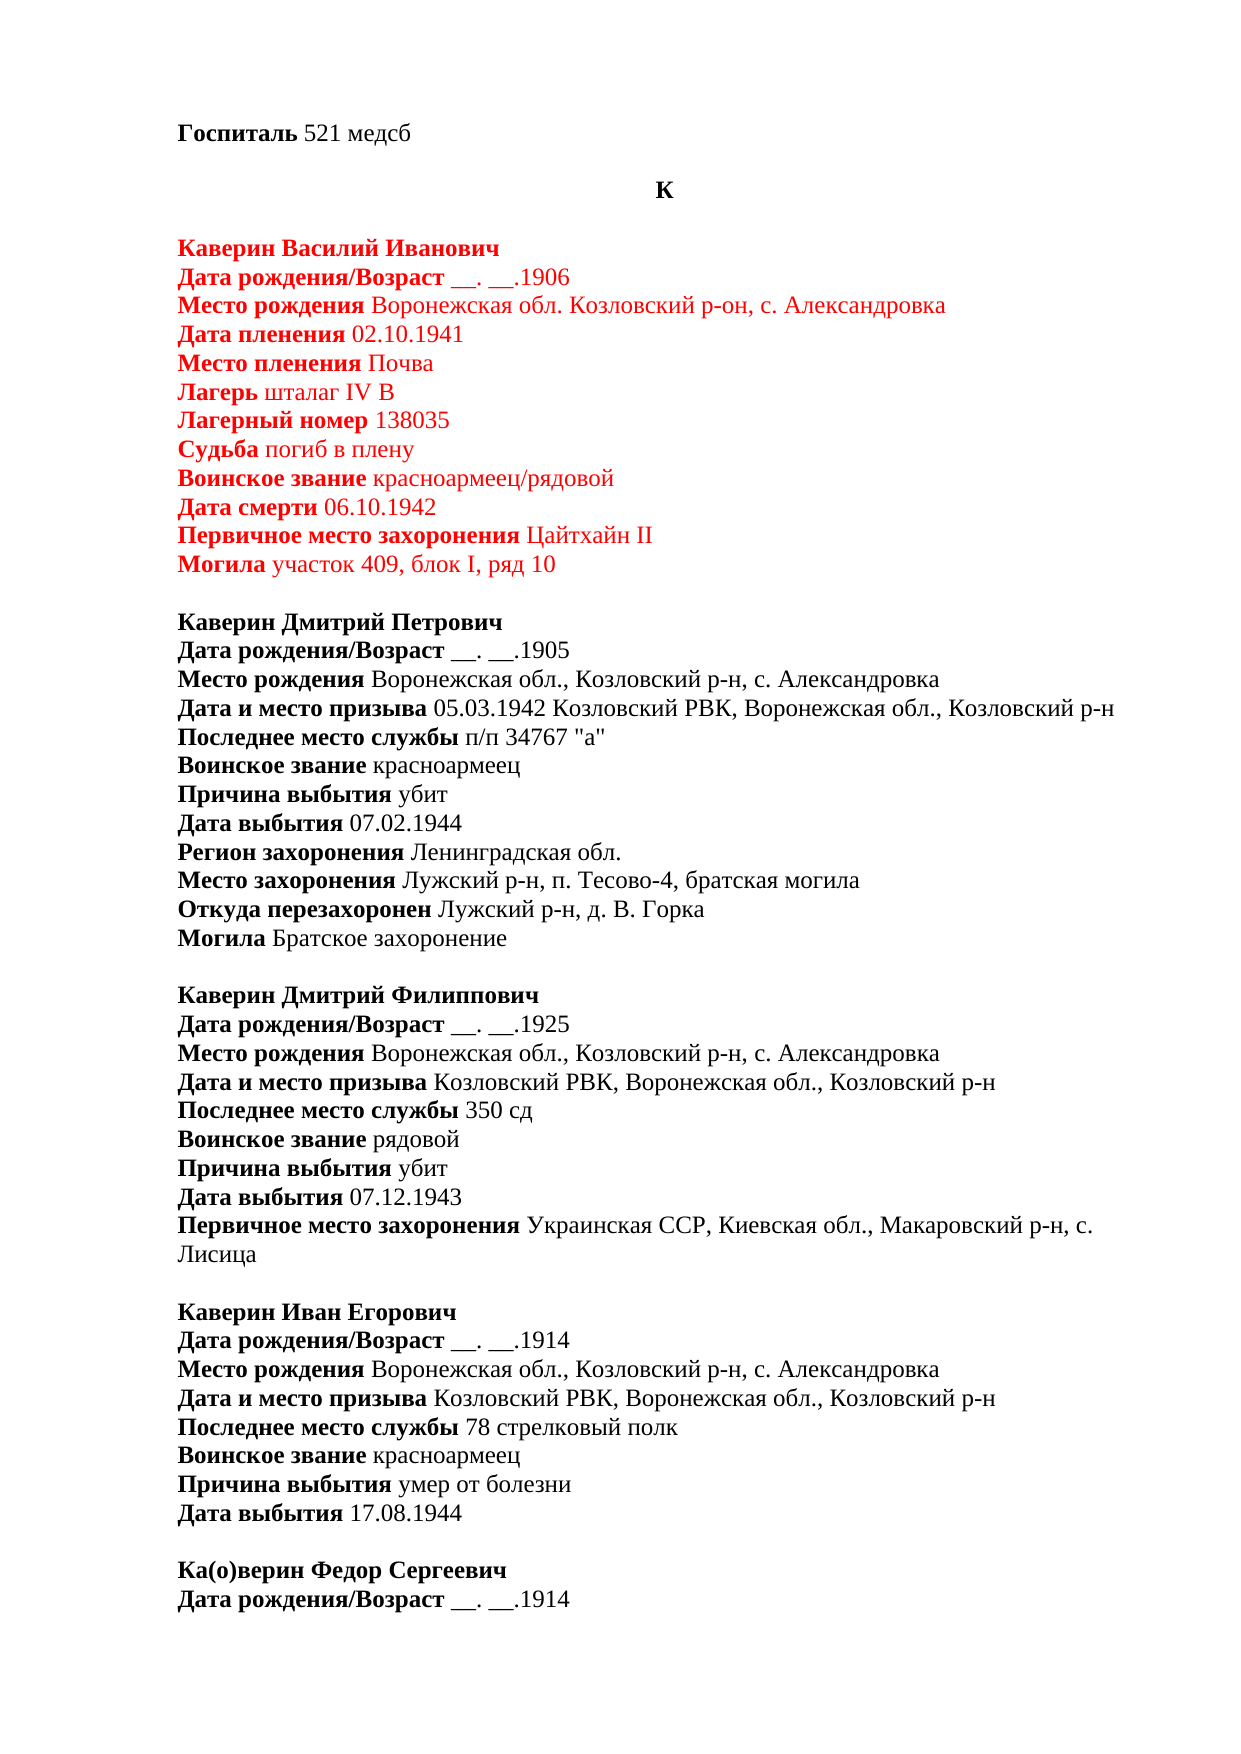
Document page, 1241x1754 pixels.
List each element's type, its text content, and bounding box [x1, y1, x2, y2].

text Последнее место службы п/п 34767 "а" [177, 722, 1152, 751]
text Госпиталь 521 медсб [177, 118, 1152, 147]
text Причина выбытия умер от болезни [177, 1469, 1152, 1498]
text Место рождения Воронежская обл. Козловский р-он, с. Александровка [177, 291, 1152, 319]
text Каверин Дмитрий Филиппович [177, 981, 1152, 1009]
text Дата рождения/Возраст __. __.1914 [177, 1326, 1152, 1354]
text Причина выбытия убит [177, 1153, 1152, 1182]
text Дата рождения/Возраст __. __.1906 [177, 262, 1152, 291]
text Регион захоронения Ленинградская обл. [177, 837, 1152, 866]
text Дата и место призыва Козловский РВК, Воронежская обл., Козловский р-н [177, 1383, 1152, 1412]
text Дата выбытия 07.02.1944 [177, 808, 1152, 837]
text Могила Братское захоронение [177, 923, 1152, 952]
text Место рождения Воронежская обл., Козловский р-н, с. Александровка [177, 664, 1152, 693]
text Первичное место захоронения Цайтхайн II [177, 521, 1152, 549]
text Судьба погиб в плену [177, 434, 1152, 463]
text Воинское звание рядовой [177, 1124, 1152, 1153]
text Откуда перезахоронен Лужский р-н, д. В. Горка [177, 894, 1152, 923]
text Воинское звание красноармеец [177, 751, 1152, 779]
text Дата и место призыва 05.03.1942 Козловский РВК, Воронежская обл., Козловский р-н [177, 693, 1152, 722]
text Дата пленения 02.10.1941 [177, 319, 1152, 348]
text Первичное место захоронения Украинская ССР, Киевская обл., Макаровский р-н, с. Лисица [177, 1211, 1152, 1268]
text Последнее место службы 350 сд [177, 1096, 1152, 1124]
text Последнее место службы 78 стрелковый полк [177, 1412, 1152, 1441]
text Каверин Иван Егорович [177, 1297, 1152, 1326]
text Каверин Василий Иванович [177, 233, 1152, 262]
text К [177, 176, 1152, 204]
text Дата и место призыва Козловский РВК, Воронежская обл., Козловский р-н [177, 1067, 1152, 1096]
text Место рождения Воронежская обл., Козловский р-н, с. Александровка [177, 1354, 1152, 1383]
text Дата выбытия 07.12.1943 [177, 1182, 1152, 1211]
text Место захоронения Лужский р-н, п. Тесово-4, братская могила [177, 866, 1152, 894]
text Место рождения Воронежская обл., Козловский р-н, с. Александровка [177, 1038, 1152, 1067]
text Дата рождения/Возраст __. __.1905 [177, 636, 1152, 664]
text Дата рождения/Возраст __. __.1925 [177, 1009, 1152, 1038]
text Воинское звание красноармеец/рядовой [177, 463, 1152, 492]
text Каверин Дмитрий Петрович [177, 607, 1152, 636]
text Дата рождения/Возраст __. __.1914 [177, 1584, 1152, 1613]
text Причина выбытия убит [177, 779, 1152, 808]
text Дата смерти 06.10.1942 [177, 492, 1152, 521]
text Могила участок 409, блок I, ряд 10 [177, 549, 1152, 578]
text Воинское звание красноармеец [177, 1441, 1152, 1469]
text Дата выбытия 17.08.1944 [177, 1498, 1152, 1527]
text Ка(о)верин Федор Сергеевич [177, 1527, 1152, 1584]
text Лагерь шталаг IV B [177, 377, 1152, 406]
text Место пленения Почва [177, 348, 1152, 377]
text Лагерный номер 138035 [177, 406, 1152, 434]
